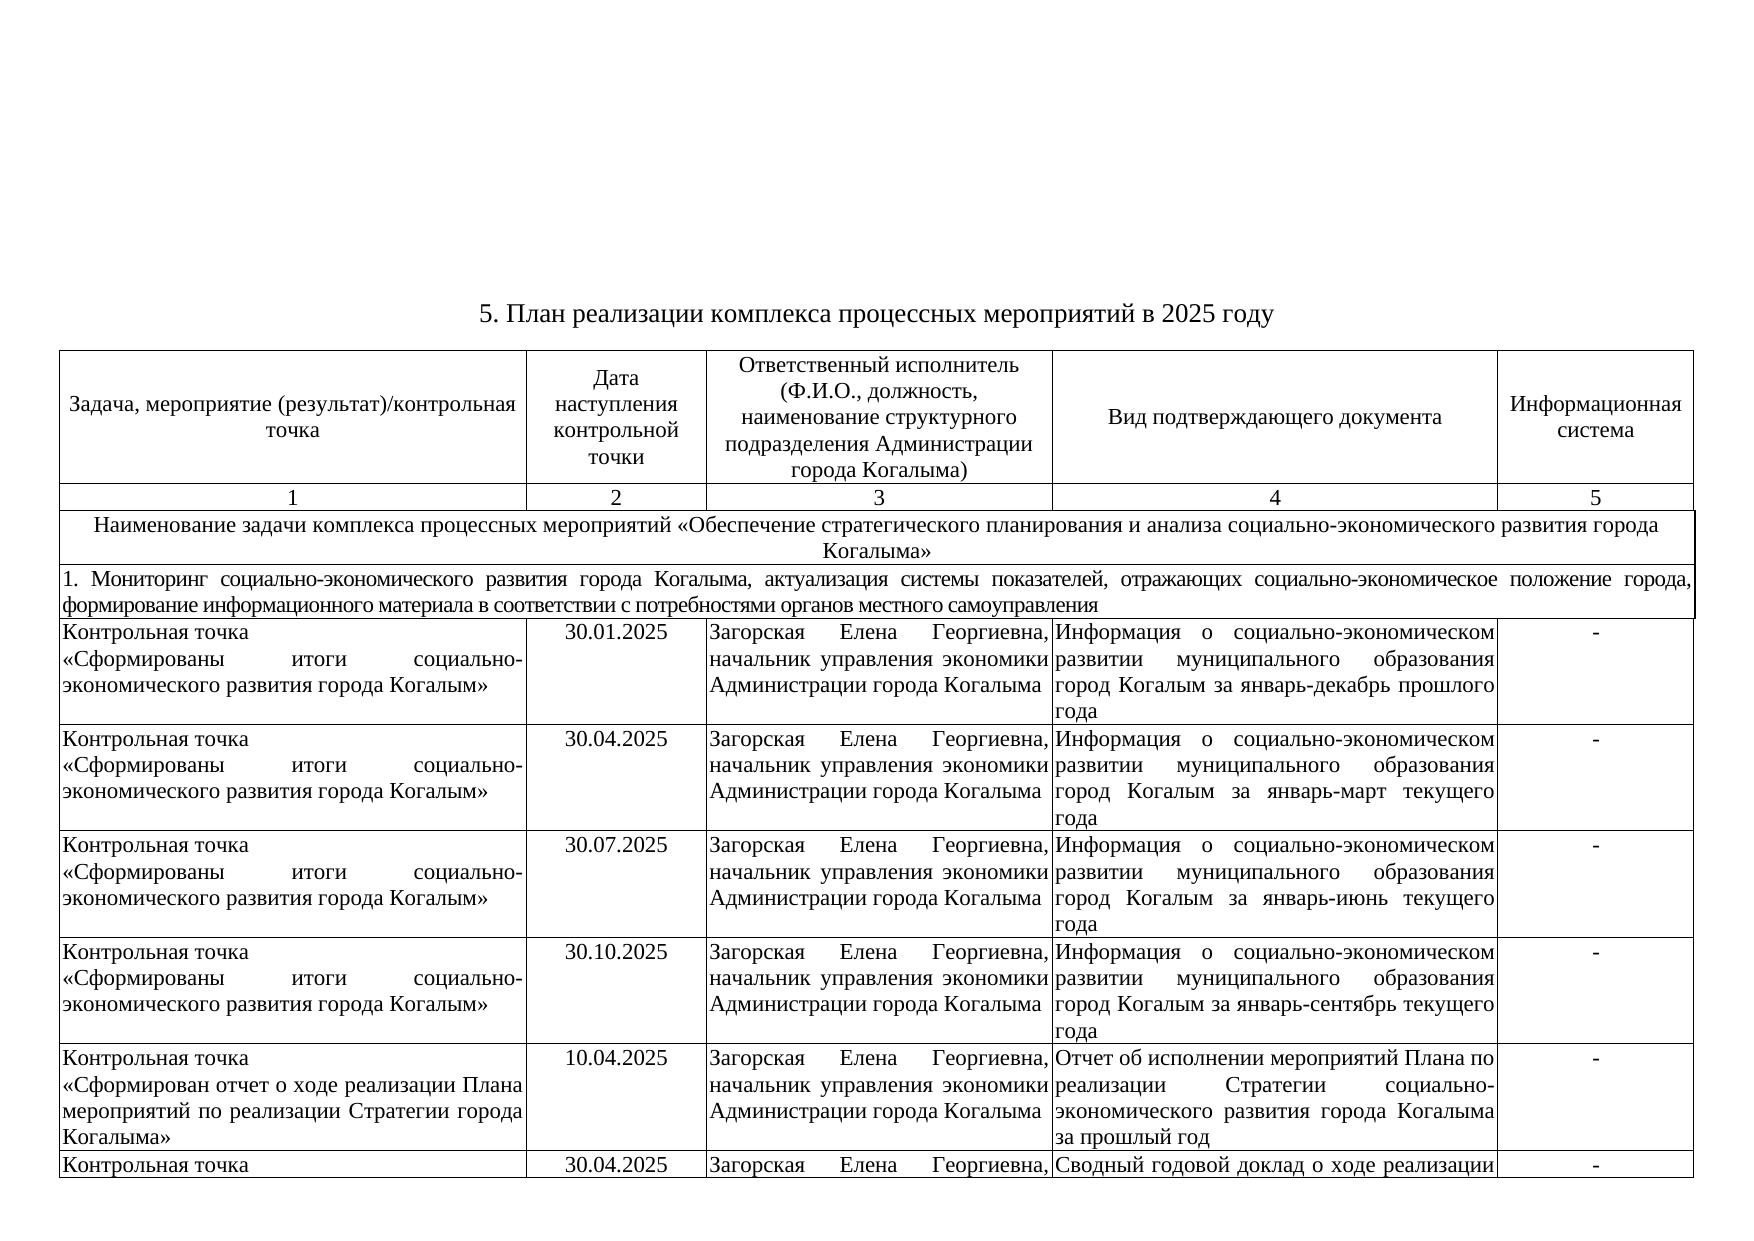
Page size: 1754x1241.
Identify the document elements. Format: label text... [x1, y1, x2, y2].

table_cell Загорская Елена Георгиевна, начальник управления экономики Администрации города Когалыма [707, 725, 1052, 830]
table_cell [707, 1151, 1052, 1177]
table_cell 5 [1498, 484, 1693, 510]
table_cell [707, 1044, 1052, 1150]
table_cell 30.07.2025 [527, 831, 706, 937]
table_cell Загорская Елена Георгиевна, начальник управления экономики Администрации города Когалыма [707, 938, 1052, 1043]
table_cell 30.04.2025 [527, 725, 706, 830]
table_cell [60, 1151, 526, 1177]
table_cell Контрольная точка «Сформированы итоги социально-экономического развития города Когалым» [60, 619, 526, 724]
table_cell - [1498, 1044, 1693, 1150]
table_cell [1053, 1151, 1497, 1177]
table_cell - [1498, 938, 1693, 1043]
table_cell Информация о социально-экономическом развитии муниципального образования город Когалым за январь-сентябрь текущего года [1053, 938, 1497, 1043]
table_cell Контрольная точка «Сформированы итоги социально-экономического развития города Когалым» [60, 938, 526, 1043]
table_header Дата наступления контрольной точки [527, 351, 706, 482]
table_header Информационная система [1498, 351, 1693, 482]
table_header Ответственный исполнитель (Ф.И.О., должность, наименование структурного подразделения Администрации города Когалыма) [707, 351, 1052, 482]
table_cell Наименование задачи комплекса процессных мероприятий «Обеспечение стратегического планирования и анализа социально-экономического развития города Когалыма» [60, 511, 1694, 564]
table_cell 2 [527, 484, 706, 510]
table_cell 4 [1053, 484, 1497, 510]
table_cell 30.04.2025 [527, 1151, 706, 1177]
table_cell - [1498, 1151, 1693, 1177]
table_cell 30.01.2025 [527, 619, 706, 724]
table_header Вид подтверждающего документа [1053, 351, 1497, 482]
table_cell Информация о социально-экономическом развитии муниципального образования город Когалым за январь-март текущего года [1053, 725, 1497, 830]
table_cell 30.10.2025 [527, 938, 706, 1043]
table_cell Контрольная точка «Сформированы итоги социально-экономического развития города Когалым» [60, 831, 526, 937]
table_cell Отчет об исполнении мероприятий Плана по реализации Стратегии социально-экономического развития города Когалыма за прошлый год [1053, 1044, 1497, 1150]
table_cell Контрольная точка «Сформирован отчет о ходе реализации Плана мероприятий по реализации Стратегии города Когалыма» [60, 1044, 526, 1150]
table_header Задача, мероприятие (результат)/контрольная точка [60, 351, 526, 482]
text 5. План реализации комплекса процессных мероприятий в 2025 году [59, 297, 1695, 328]
table_cell - [1498, 725, 1693, 830]
table_cell 1. Мониторинг социально-экономического развития города Когалыма, актуализация системы показателей, отражающих социально-экономическое положение города, формирование информационного материала в соответствии с потребностями органов местного самоуправления [60, 565, 1694, 617]
table_cell 1 [60, 484, 526, 510]
table_cell - [1498, 619, 1693, 724]
table_cell 3 [707, 484, 1052, 510]
table_cell Загорская Елена Георгиевна, начальник управления экономики Администрации города Когалыма [707, 831, 1052, 937]
table_cell Загорская Елена Георгиевна, начальник управления экономики Администрации города Когалыма [707, 619, 1052, 724]
table_cell Контрольная точка «Сформированы итоги социально-экономического развития города Когалым» [60, 725, 526, 830]
table_cell Информация о социально-экономическом развитии муниципального образования город Когалым за январь-декабрь прошлого года [1053, 619, 1497, 724]
table_cell - [1498, 831, 1693, 937]
table_cell 10.04.2025 [527, 1044, 706, 1150]
table_cell Информация о социально-экономическом развитии муниципального образования город Когалым за январь-июнь текущего года [1053, 831, 1497, 937]
